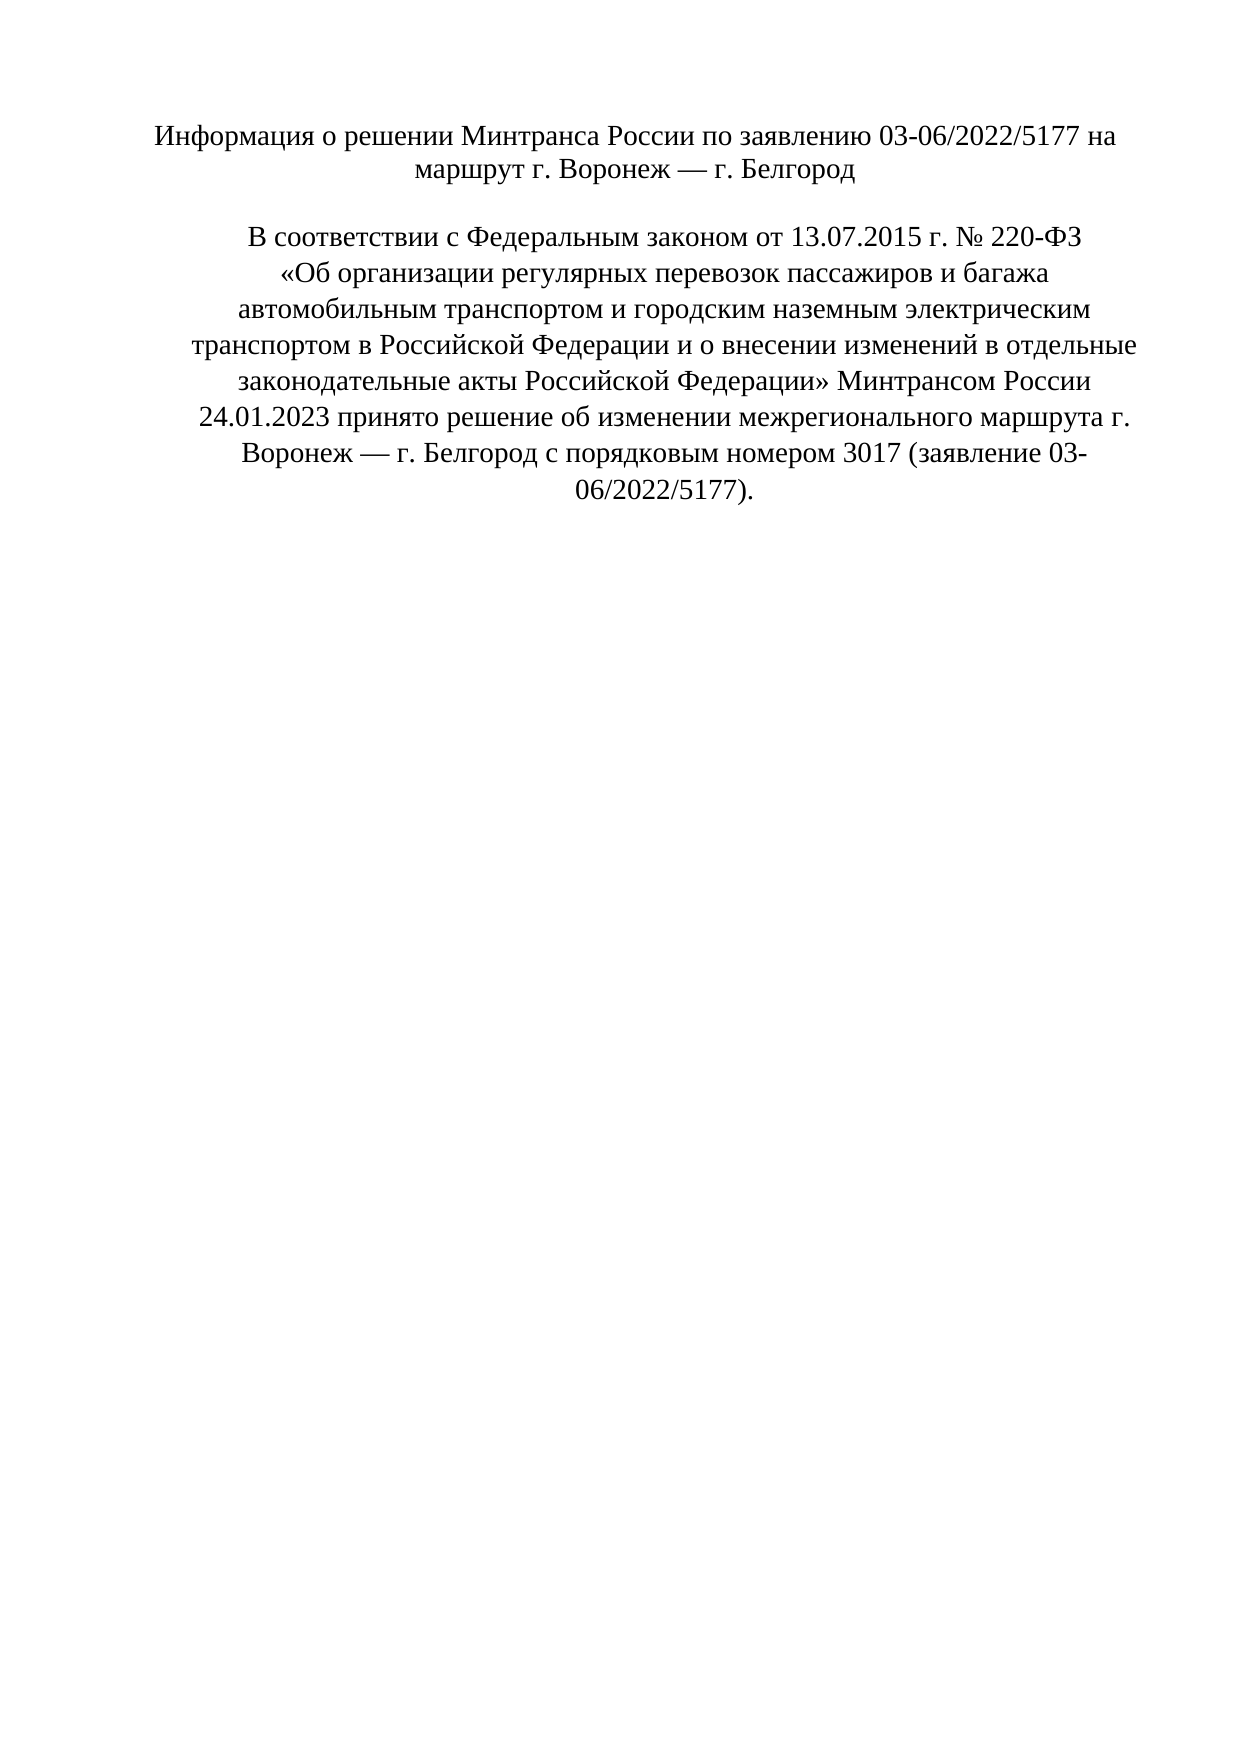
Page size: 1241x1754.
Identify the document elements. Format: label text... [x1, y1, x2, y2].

text Информация о решении Минтранса России по заявлению 03-06/2022/5177 на маршрут г. Воронеж — г. Белгород [118, 118, 1152, 185]
text В соответствии с Федеральным законом от 13.07.2015 г. № 220-ФЗ «Об организации регулярных перевозок пассажиров и багажа автомобильным транспортом и городским наземным электрическим транспортом в Российской Федерации и о внесении изменений в отдельные законодательные акты Российской Федерации» Минтрансом России 24.01.2023 принято решение об изменении межрегионального маршрута г. Воронеж — г. Белгород с порядковым номером 3017 (заявление 03-06/2022/5177). [177, 219, 1152, 505]
